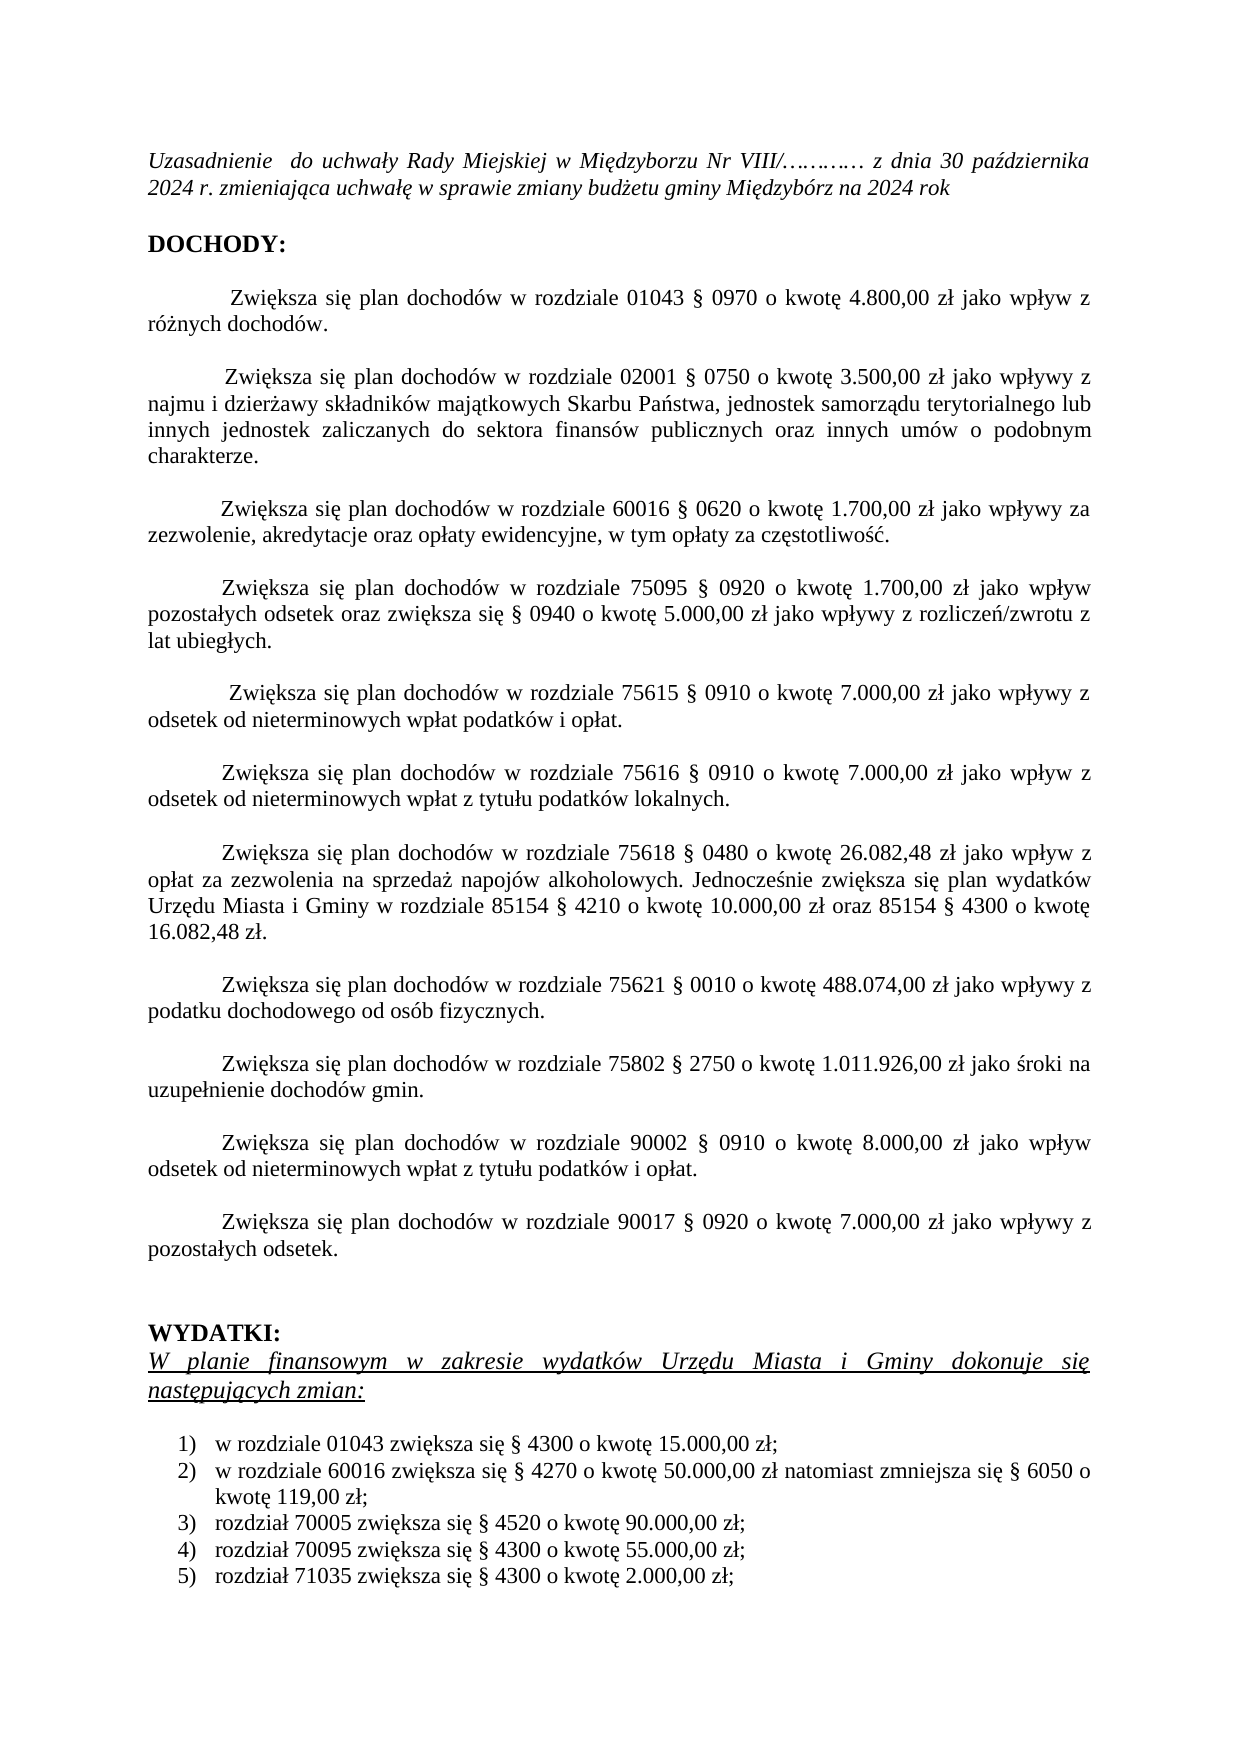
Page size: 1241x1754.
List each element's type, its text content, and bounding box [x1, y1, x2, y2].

list w rozdziale 60016 zwiększa się § 4270 o kwotę 50.000,00 zł natomiast zmniejsza się § 6050 o kwotę 119,00 zł; [177, 1457, 1093, 1509]
text Zwiększa się plan dochodów w rozdziale 90017 § 0920 o kwotę 7.000,00 zł jako wpływy z pozostałych odsetek. [148, 1208, 1093, 1261]
list rozdział 70095 zwiększa się § 4300 o kwotę 55.000,00 zł; [177, 1536, 1093, 1562]
list w rozdziale 01043 zwiększa się § 4300 o kwotę 15.000,00 zł; [177, 1430, 1093, 1457]
text WYDATKI: [148, 1318, 1093, 1346]
text Zwiększa się plan dochodów w rozdziale 60016 § 0620 o kwotę 1.700,00 zł jako wpływy za zezwolenie, akredytacje oraz opłaty ewidencyjne, w tym opłaty za częstotliwość. [148, 495, 1093, 548]
text Zwiększa się plan dochodów w rozdziale 75616 § 0910 o kwotę 7.000,00 zł jako wpływ z odsetek od nieterminowych wpłat z tytułu podatków lokalnych. [148, 758, 1093, 811]
list rozdział 70005 zwiększa się § 4520 o kwotę 90.000,00 zł; [177, 1509, 1093, 1536]
text Uzasadnienie do uchwały Rady Miejskiej w Międzyborzu Nr VIII/………… z dnia 30 października 2024 r. zmieniająca uchwałę w sprawie zmiany budżetu gminy Międzybórz na 2024 rok [148, 148, 1093, 200]
text Zwiększa się plan dochodów w rozdziale 01043 § 0970 o kwotę 4.800,00 zł jako wpływ z różnych dochodów. [148, 284, 1093, 337]
text Zwiększa się plan dochodów w rozdziale 75621 § 0010 o kwotę 488.074,00 zł jako wpływy z podatku dochodowego od osób fizycznych. [148, 971, 1093, 1024]
text DOCHODY: [148, 229, 1093, 258]
text W planie finansowym w zakresie wydatków Urzędu Miasta i Gminy dokonuje się następujących zmian: [148, 1346, 1093, 1404]
text Zwiększa się plan dochodów w rozdziale 75615 § 0910 o kwotę 7.000,00 zł jako wpływy z odsetek od nieterminowych wpłat podatków i opłat. [148, 679, 1093, 732]
text Zwiększa się plan dochodów w rozdziale 90002 § 0910 o kwotę 8.000,00 zł jako wpływ odsetek od nieterminowych wpłat z tytułu podatków i opłat. [148, 1129, 1093, 1182]
text Zwiększa się plan dochodów w rozdziale 75618 § 0480 o kwotę 26.082,48 zł jako wpływ z opłat za zezwolenia na sprzedaż napojów alkoholowych. Jednocześnie zwiększa się plan wydatków Urzędu Miasta i Gminy w rozdziale 85154 § 4210 o kwotę 10.000,00 zł oraz 85154 § 4300 o kwotę 16.082,48 zł. [148, 839, 1093, 945]
list rozdział 71035 zwiększa się § 4300 o kwotę 2.000,00 zł; [177, 1562, 1093, 1588]
text Zwiększa się plan dochodów w rozdziale 02001 § 0750 o kwotę 3.500,00 zł jako wpływy z najmu i dzierżawy składników majątkowych Skarbu Państwa, jednostek samorządu terytorialnego lub innych jednostek zaliczanych do sektora finansów publicznych oraz innych umów o podobnym charakterze. [148, 363, 1093, 469]
text Zwiększa się plan dochodów w rozdziale 75802 § 2750 o kwotę 1.011.926,00 zł jako śroki na uzupełnienie dochodów gmin. [148, 1050, 1093, 1103]
text Zwiększa się plan dochodów w rozdziale 75095 § 0920 o kwotę 1.700,00 zł jako wpływ pozostałych odsetek oraz zwiększa się § 0940 o kwotę 5.000,00 zł jako wpływy z rozliczeń/zwrotu z lat ubiegłych. [148, 574, 1093, 653]
